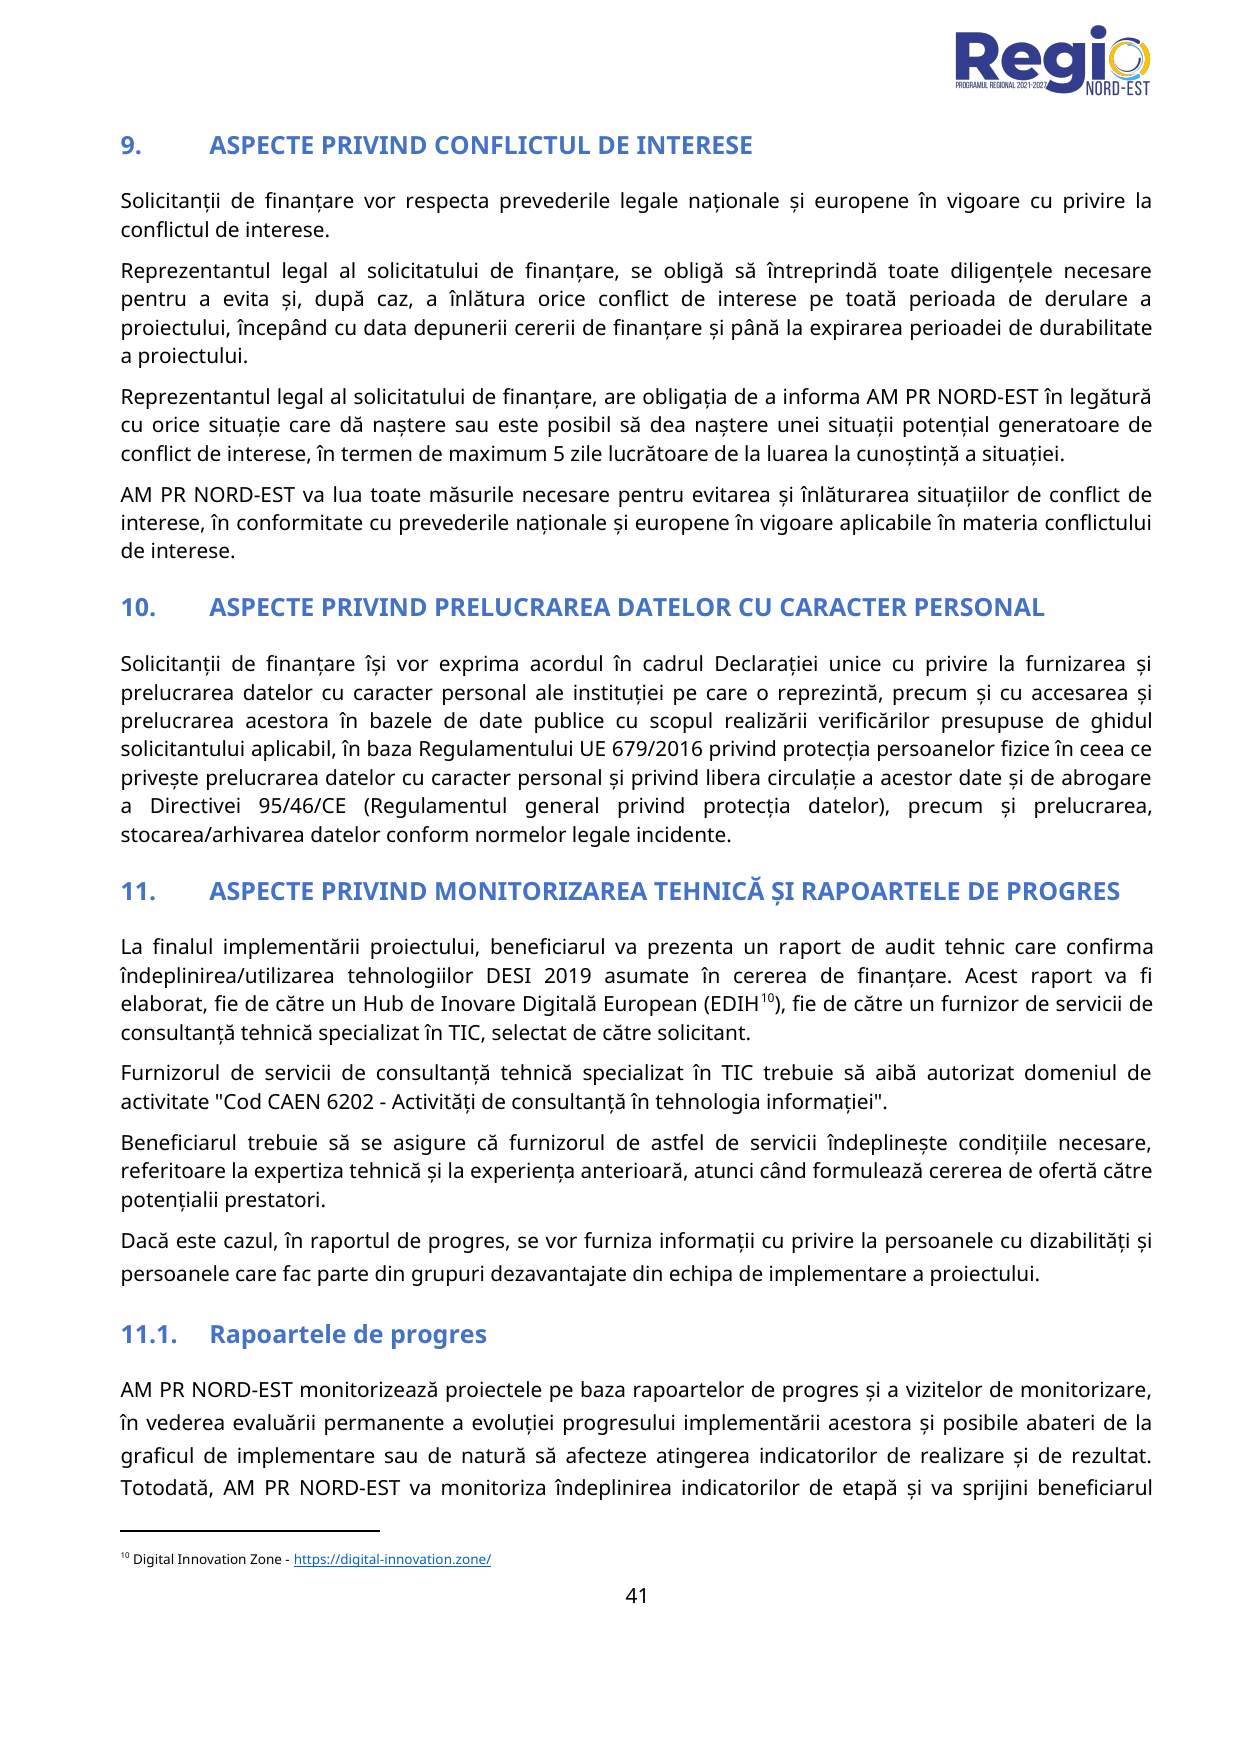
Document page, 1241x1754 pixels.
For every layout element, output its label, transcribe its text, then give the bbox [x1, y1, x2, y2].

text Solicitanții de finanțare își vor exprima acordul în cadrul Declarației unice cu privire la furnizarea și prelucrarea datelor cu caracter personal ale instituției pe care o reprezintă, precum și cu accesarea și prelucrarea acestora în bazele de date publice cu scopul realizării verificărilor presupuse de ghidul solicitantului aplicabil, în baza Regulamentului UE 679/2016 privind protecția persoanelor fizice în ceea ce privește prelucrarea datelor cu caracter personal și privind libera circulație a acestor date și de abrogare a Directivei 95/46/CE (Regulamentul general privind protecția datelor), precum și prelucrarea, stocarea/arhivarea datelor conform normelor legale incidente. [120, 649, 1154, 848]
text Dacă este cazul, în raportul de progres, se vor furniza informații cu privire la persoanele cu dizabilități și persoanele care fac parte din grupuri dezavantajate din echipa de implementare a proiectului. [120, 1226, 1154, 1287]
text Reprezentantul legal al solicitatului de finanțare, are obligația de a informa AM PR NORD-EST în legătură cu orice situație care dă naștere sau este posibil să dea naștere unei situații potențial generatoare de conflict de interese, în termen de maximum 5 zile lucrătoare de la luarea la cunoștință a situației. [120, 382, 1154, 467]
text Beneficiarul trebuie să se asigure că furnizorul de astfel de servicii îndeplinește condițiile necesare, referitoare la expertiza tehnică și la experiența anterioară, atunci când formulează cererea de ofertă către potențialii prestatori. [120, 1128, 1154, 1213]
text AM PR NORD-EST va lua toate măsurile necesare pentru evitarea și înlăturarea situațiilor de conflict de interese, în conformitate cu prevederile naționale și europene în vigoare aplicabile în materia conflictului de interese. [120, 480, 1154, 565]
text La finalul implementării proiectului, beneficiarul va prezenta un raport de audit tehnic care confirma îndeplinirea/utilizarea tehnologiilor DESI 2019 asumate în cererea de finanțare. Acest raport va fi elaborat, fie de către un Hub de Inovare Digitală European (EDIH), fie de către un furnizor de servicii de consultanță tehnică specializat în TIC, selectat de către solicitant. [120, 932, 1154, 1046]
subtitle ASPECTE PRIVIND PRELUCRAREA DATELOR CU CARACTER PERSONAL [120, 590, 1154, 624]
picture [952, 20, 1154, 99]
subtitle ASPECTE PRIVIND MONITORIZAREA TEHNICĂ ȘI RAPOARTELE DE PROGRES [120, 873, 1154, 907]
subtitle ASPECTE PRIVIND CONFLICTUL DE INTERESE [120, 127, 1154, 161]
text Furnizorul de servicii de consultanță tehnică specializat în TIC trebuie să aibă autorizat domeniul de activitate "Cod CAEN 6202 - Activități de consultanță în tehnologia informației". [120, 1058, 1154, 1115]
text Solicitanții de finanțare vor respecta prevederile legale naționale și europene în vigoare cu privire la conflictul de interese. [120, 186, 1154, 243]
text Reprezentantul legal al solicitatului de finanțare, se obligă să întreprindă toate diligențele necesare pentru a evita și, după caz, a înlătura orice conflict de interese pe toată perioada de derulare a proiectului, începând cu data depunerii cererii de finanțare și până la expirarea perioadei de durabilitate a proiectului. [120, 256, 1154, 369]
subtitle Rapoartele de progres [120, 1316, 1154, 1351]
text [120, 1376, 1154, 1502]
